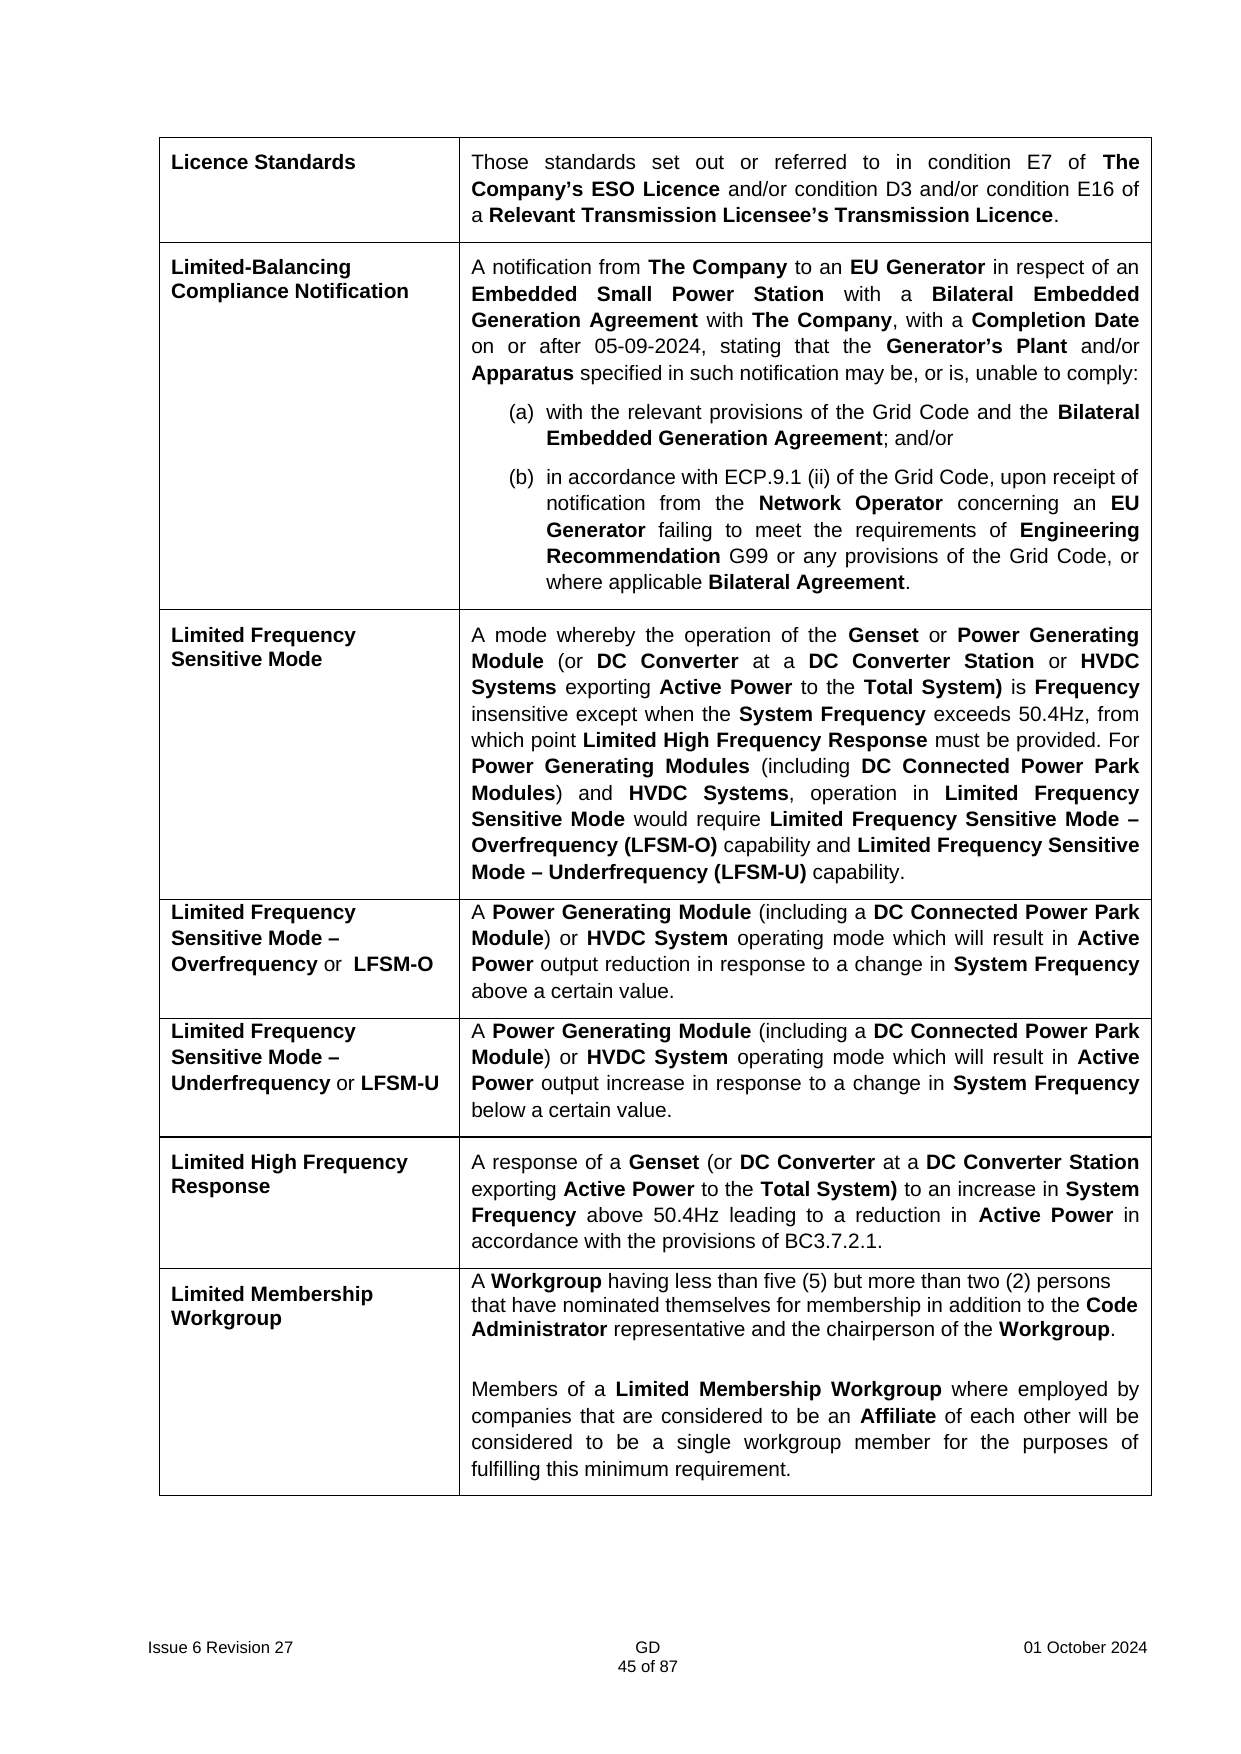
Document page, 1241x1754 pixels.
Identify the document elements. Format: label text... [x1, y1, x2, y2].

table_cell A notification from The Company to an EU Generator in respect of an Embedded Small Power Station with a Bilateral Embedded Generation Agreement with The Company, with a Completion Date on or after 05-09-2024, stating that the Generator’s Plant and/or Apparatus specified in such notification may be, or is, unable to comply: with the relevant provisions of the Grid Code and the Bilateral Embedded Generation Agreement; and/or in accordance with ECP.9.1 (ii) of the Grid Code, upon receipt of notification from the Network Operator concerning an EU Generator failing to meet the requirements of Engineering Recommendation G99 or any provisions of the Grid Code, or where applicable Bilateral Agreement. [460, 243, 1151, 609]
table_cell Limited-Balancing Compliance Notification [160, 243, 459, 609]
table_cell A Power Generating Module (including a DC Connected Power Park Module) or HVDC System operating mode which will result in Active Power output increase in response to a change in System Frequency below a certain value. [460, 1019, 1151, 1136]
table_cell A Power Generating Module (including a DC Connected Power Park Module) or HVDC System operating mode which will result in Active Power output reduction in response to a change in System Frequency above a certain value. [460, 900, 1151, 1017]
table_cell Limited Frequency Sensitive Mode – Underfrequency or LFSM-U [160, 1019, 459, 1136]
table_cell Those standards set out or referred to in condition E7 of The Company’s ESO Licence and/or condition D3 and/or condition E16 of a Relevant Transmission Licensee’s Transmission Licence. [460, 138, 1151, 242]
table_cell A mode whereby the operation of the Genset or Power Generating Module (or DC Converter at a DC Converter Station or HVDC Systems exporting Active Power to the Total System) is Frequency insensitive except when the System Frequency exceeds 50.4Hz, from which point Limited High Frequency Response must be provided. For Power Generating Modules (including DC Connected Power Park Modules) and HVDC Systems, operation in Limited Frequency Sensitive Mode would require Limited Frequency Sensitive Mode – Overfrequency (LFSM-O) capability and Limited Frequency Sensitive Mode – Underfrequency (LFSM-U) capability. [460, 610, 1151, 898]
table_cell A response of a Genset (or DC Converter at a DC Converter Station exporting Active Power to the Total System) to an increase in System Frequency above 50.4Hz leading to a reduction in Active Power in accordance with the provisions of BC3.7.2.1. [460, 1138, 1151, 1268]
table_cell Licence Standards [160, 138, 459, 242]
table_cell A Workgroup having less than five (5) but more than two (2) persons that have nominated themselves for membership in addition to the Code Administrator representative and the chairperson of the Workgroup. Members of a Limited Membership Workgroup where employed by companies that are considered to be an Affiliate of each other will be considered to be a single workgroup member for the purposes of fulfilling this minimum requirement. [460, 1269, 1151, 1495]
table_cell Limited Membership Workgroup [160, 1269, 459, 1495]
table_cell Limited Frequency Sensitive Mode [160, 610, 459, 898]
table_cell Limited Frequency Sensitive Mode – Overfrequency or LFSM-O [160, 900, 459, 1017]
table_cell Limited High Frequency Response [160, 1138, 459, 1268]
